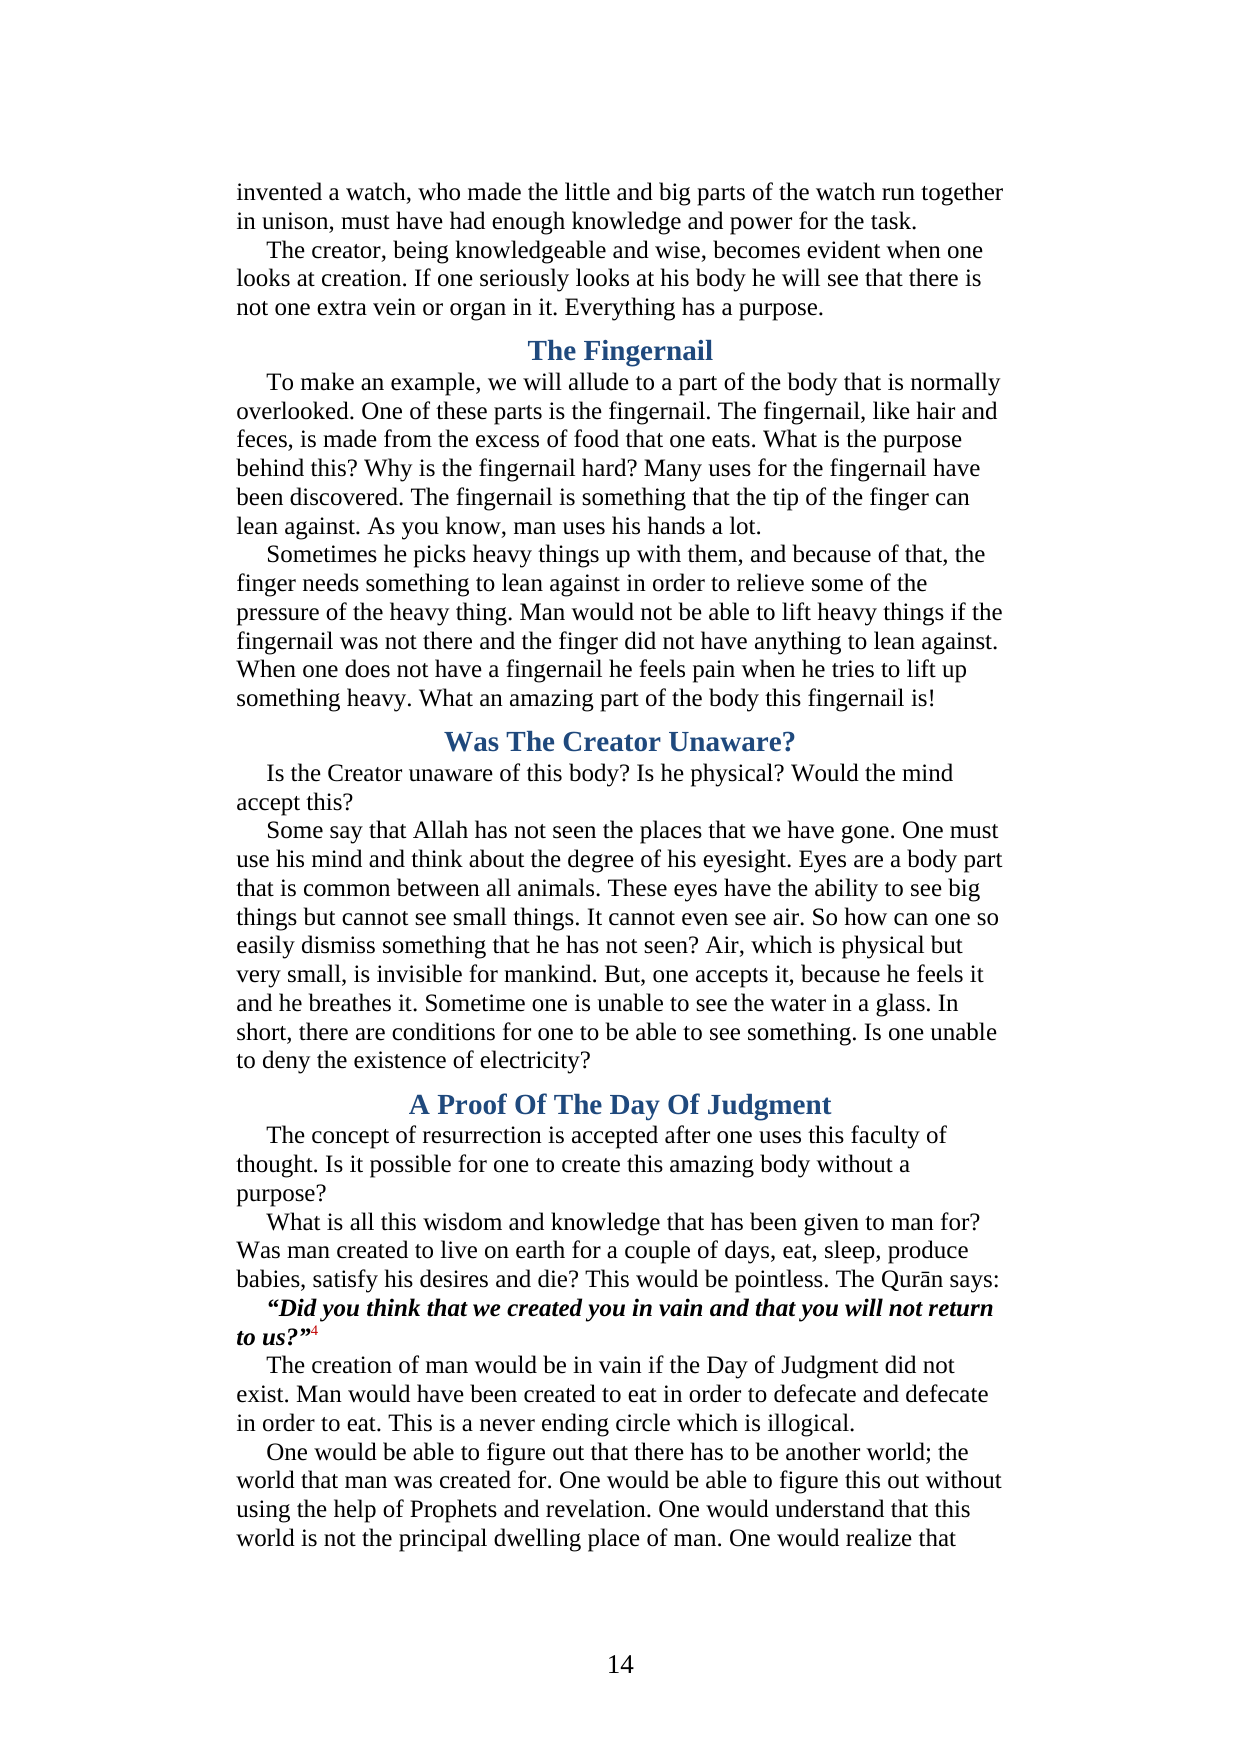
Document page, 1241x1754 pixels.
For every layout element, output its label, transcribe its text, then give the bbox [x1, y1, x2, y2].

subtitle A Proof Of The Day Of Judgment [236, 1087, 1004, 1120]
text Sometimes he picks heavy things up with them, and because of that, the finger needs something to lean against in order to relieve some of the pressure of the heavy thing. Man would not be able to lift heavy things if the fingernail was not there and the finger did not have anything to lean against. When one does not have a fingernail he feels pain when he tries to lift up something heavy. What an amazing part of the body this fingernail is! [236, 539, 1004, 712]
text To make an example, we will allude to a part of the body that is normally overlooked. One of these parts is the fingernail. The fingernail, like hair and feces, is made from the excess of food that one eats. What is the purpose behind this? Why is the fingernail hard? Many uses for the fingernail have been discovered. The fingernail is something that the tip of the finger can lean against. As you know, man uses his hands a lot. [236, 367, 1004, 539]
text What is all this wisdom and knowledge that has been given to man for? Was man created to live on earth for a couple of days, eat, sleep, produce babies, satisfy his desires and die? This would be pointless. The Qurān says: [236, 1207, 1004, 1293]
text One would be able to figure out that there has to be another world; the world that man was created for. One would be able to figure this out without [236, 1437, 1004, 1494]
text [236, 1494, 1004, 1552]
text The creation of man would be in vain if the Day of Judgment did not exist. Man would have been created to eat in order to defecate and defecate in order to eat. This is a never ending circle which is illogical. [236, 1350, 1004, 1437]
text Is the Creator unaware of this body? Is he physical? Would the mind accept this? [236, 758, 1004, 816]
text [236, 177, 1004, 235]
text “Did you think that we created you in vain and that you will not return to us?”4 [236, 1293, 1004, 1350]
subtitle The Fingernail [236, 333, 1004, 367]
text The creator, being knowledgeable and wise, becomes evident when one looks at creation. If one seriously looks at his body he will see that there is not one extra vein or organ in it. Everything has a purpose. [236, 235, 1004, 321]
text The concept of resurrection is accepted after one uses this faculty of thought. Is it possible for one to create this amazing body without a purpose? [236, 1120, 1004, 1207]
subtitle Was The Creator Unaware? [236, 724, 1004, 758]
text Some say that Allah has not seen the places that we have gone. One must use his mind and think about the degree of his eyesight. Eyes are a body part that is common between all animals. These eyes have the ability to see big things but cannot see small things. It cannot even see air. So how can one so easily dismiss something that he has not seen? Air, which is physical but very small, is invisible for mankind. But, one accepts it, because he feels it and he breathes it. Sometime one is unable to see the water in a glass. In short, there are conditions for one to be able to see something. Is one unable to deny the existence of electricity? [236, 816, 1004, 1074]
